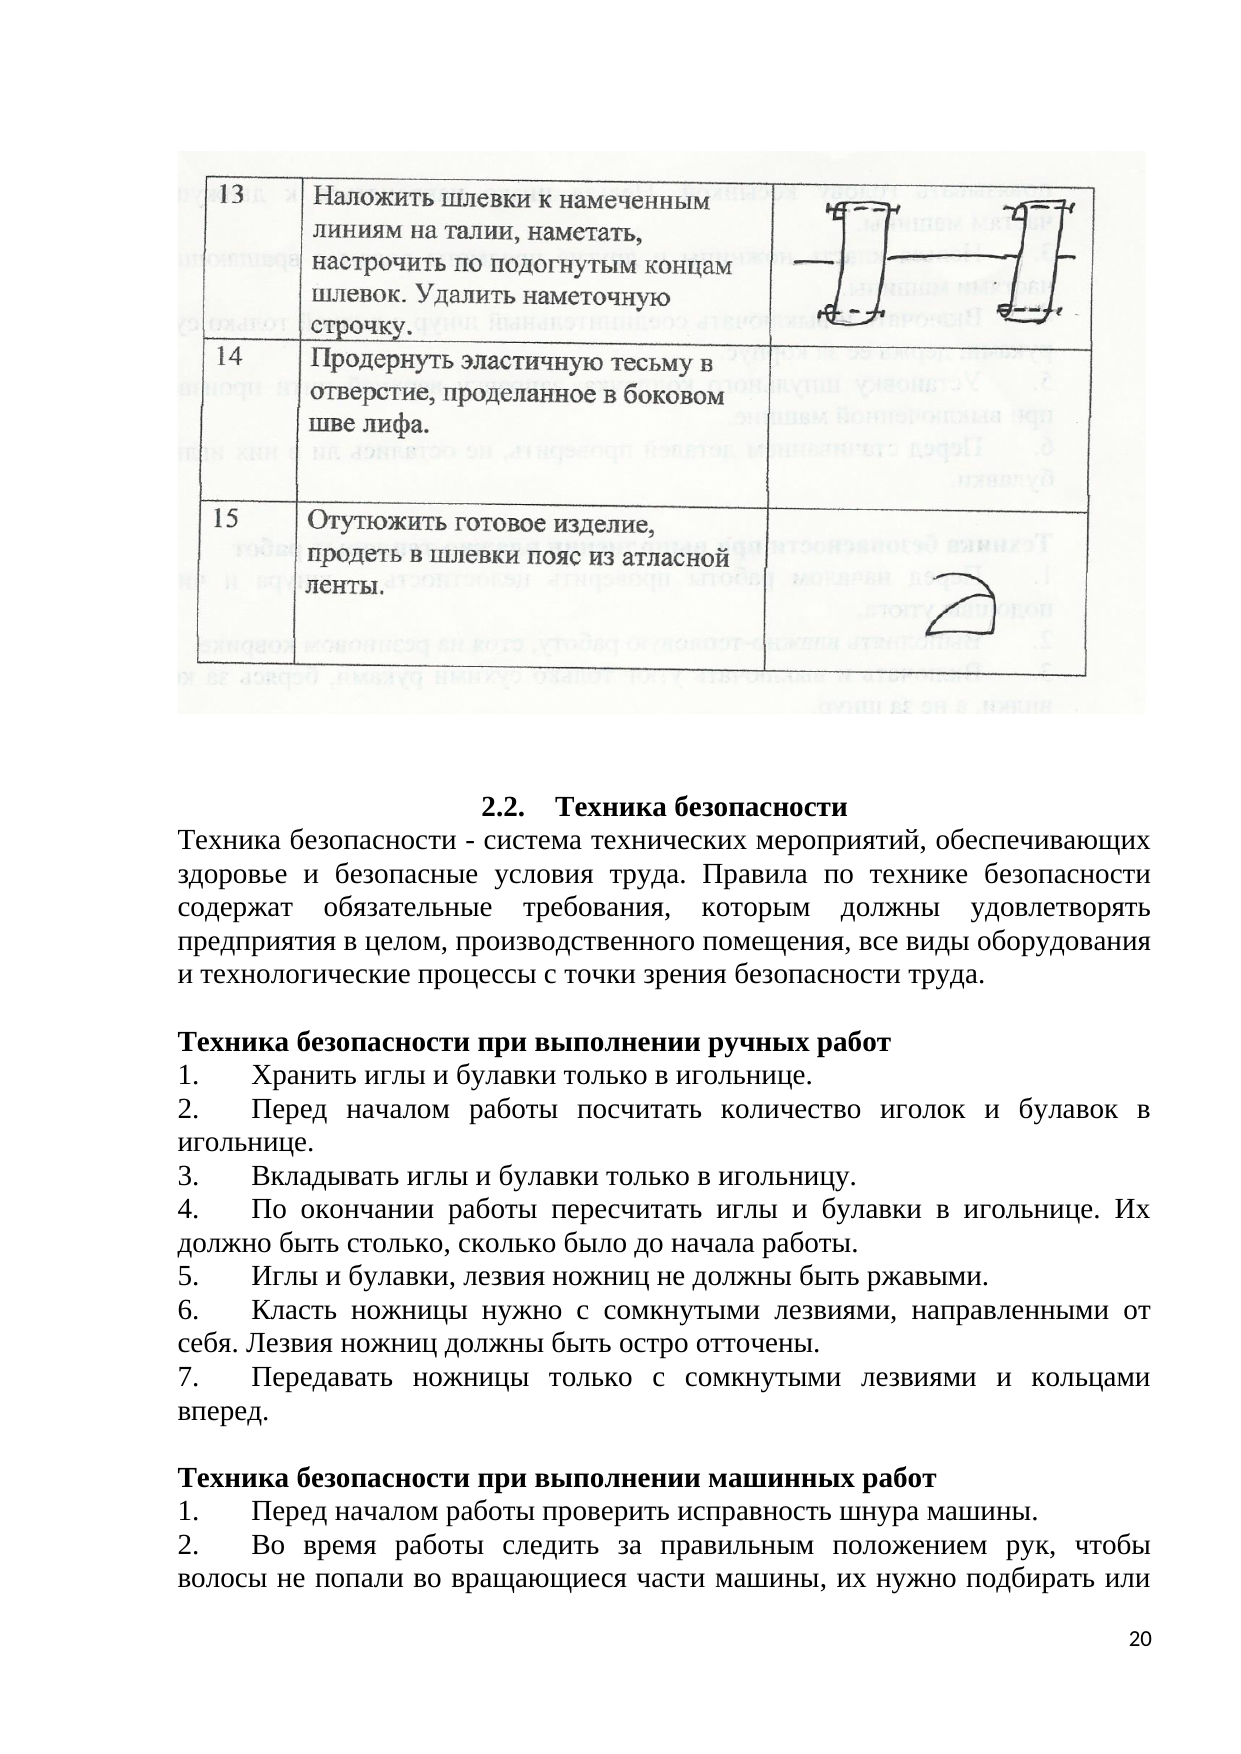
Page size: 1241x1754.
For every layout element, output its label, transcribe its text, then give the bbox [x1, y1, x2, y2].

text Техника безопасности при выполнении ручных работ [177, 1024, 1152, 1057]
text Техника безопасности - система технических мероприятий, обеспечивающих здоровье и безопасные условия труда. Правила по технике безопасности содержат обязательные требования, которым должны удовлетворять предприятия в целом, производственного помещения, все виды оборудования и технологические процессы с точки зрения безопасности труда. [177, 822, 1152, 990]
text 5. Иглы и булавки, лезвия ножниц не должны быть ржавыми. [177, 1258, 1152, 1292]
text 7. Передавать ножницы только с сомкнутыми лезвиями и кольцами вперед. [177, 1359, 1152, 1426]
text 2.2. Техника безопасности [177, 789, 1152, 822]
text Техника безопасности при выполнении машинных работ [177, 1460, 1152, 1493]
text 4. По окончании работы пересчитать иглы и булавки в игольнице. Их должно быть столько, сколько было до начала работы. [177, 1191, 1152, 1258]
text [177, 1527, 1152, 1594]
picture [177, 151, 1146, 714]
text 1. Хранить иглы и булавки только в игольнице. [177, 1057, 1152, 1091]
text 1. Перед началом работы проверить исправность шнура машины. [177, 1493, 1152, 1527]
text 2. Перед началом работы посчитать количество иголок и булавок в игольнице. [177, 1091, 1152, 1158]
text 3. Вкладывать иглы и булавки только в игольницу. [177, 1158, 1152, 1191]
text 6. Класть ножницы нужно с сомкнутыми лезвиями, направленными от себя. Лезвия ножниц должны быть остро отточены. [177, 1292, 1152, 1359]
